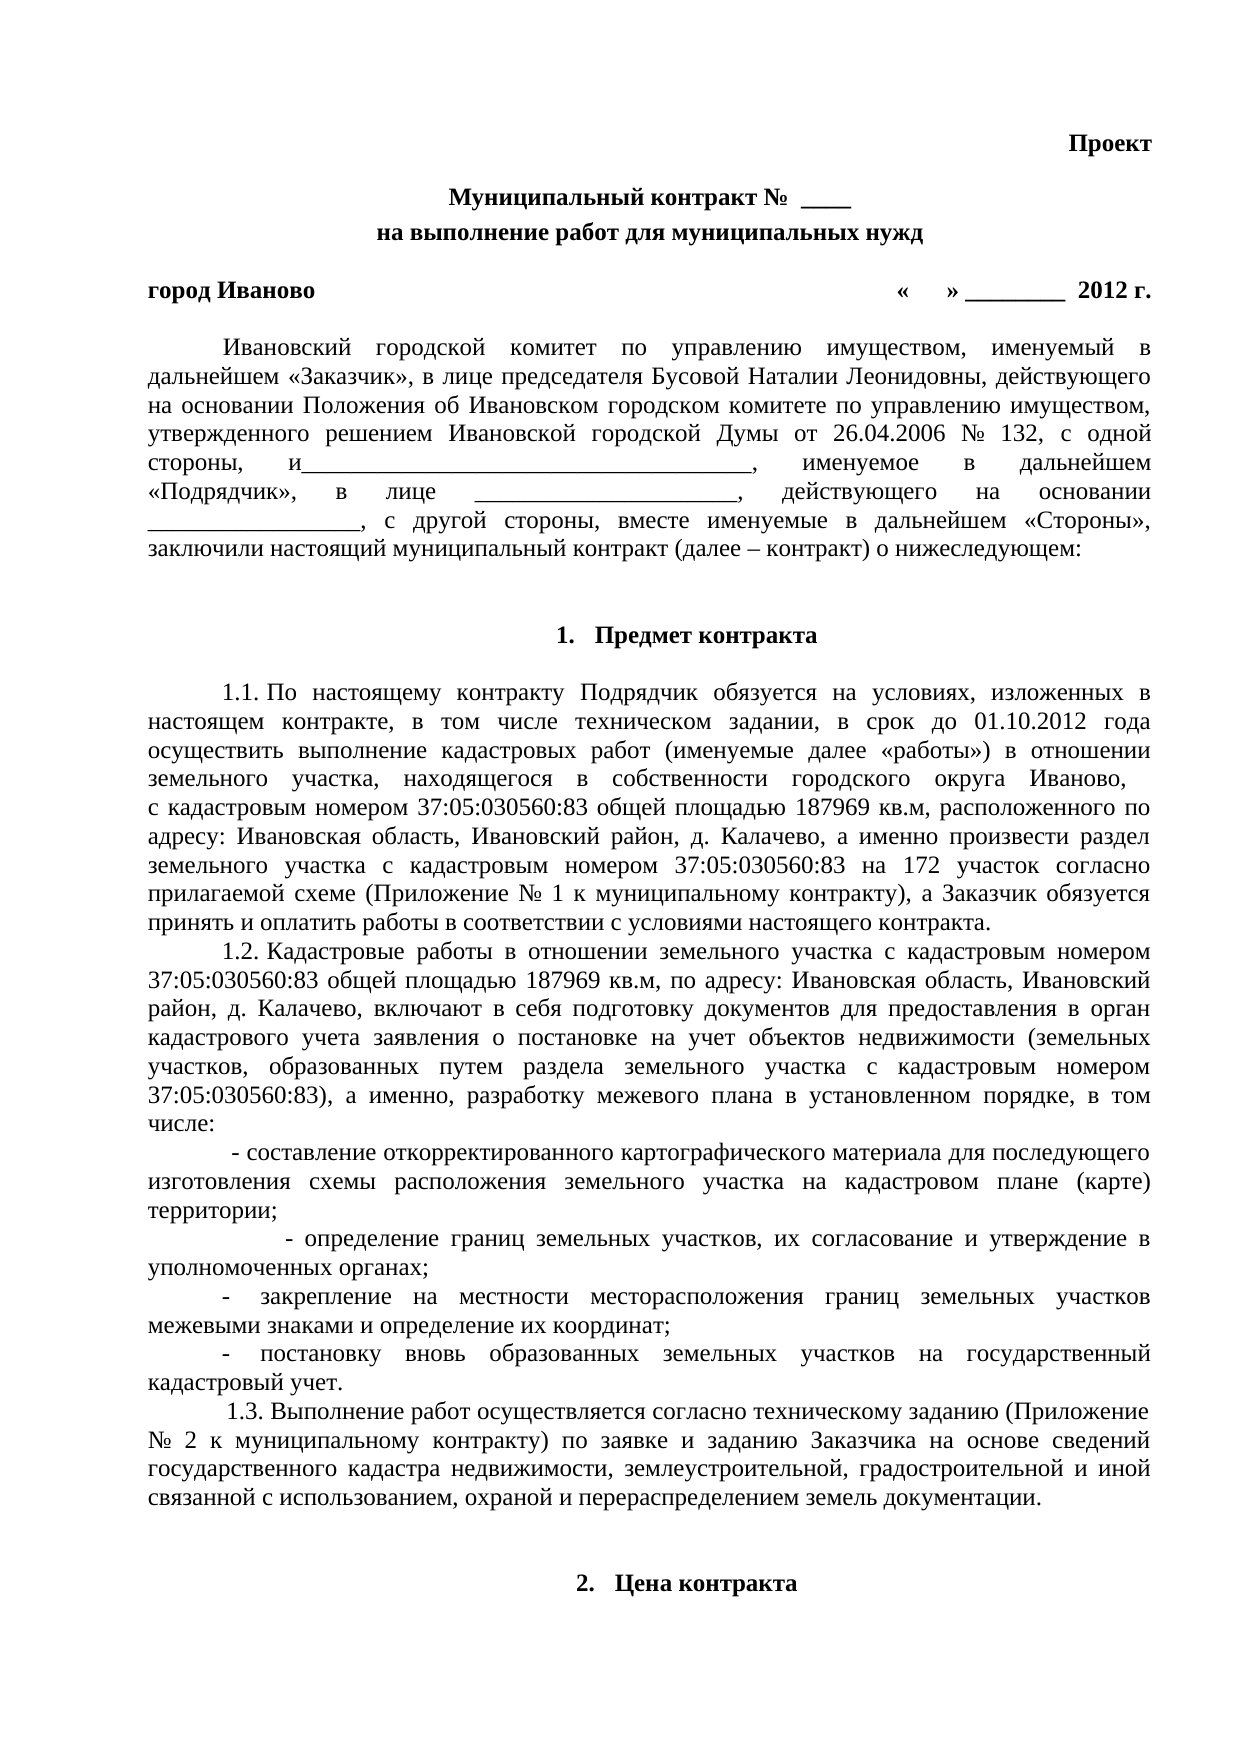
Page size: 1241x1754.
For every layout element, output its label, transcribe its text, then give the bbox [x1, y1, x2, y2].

list постановку вновь образованных земельных участков на государственный кадастровый учет. [148, 1338, 1152, 1396]
text Ивановский городской комитет по управлению имуществом, именуемый в дальнейшем «Заказчик», в лице председателя Бусовой Наталии Леонидовны, действующего на основании Положения об Ивановском городском комитете по управлению имуществом, утвержденного решением Ивановской городской Думы от 26.04.2006 № 132, с одной стороны, и____________________________________, именуемое в дальнейшем «Подрядчик», в лице _____________________, действующего на основании _________________, с другой стороны, вместе именуемые в дальнейшем «Стороны», заключили настоящий муниципальный контракт (далее – контракт) о нижеследующем: [148, 332, 1152, 562]
text - составление откорректированного картографического материала для последующего изготовления схемы расположения земельного участка на кадастровом плане (карте) территории; [148, 1137, 1152, 1223]
title Проект [148, 128, 1152, 157]
list Кадастровые работы в отношении земельного участка с кадастровым номером 37:05:030560:83 общей площадью 187969 кв.м, по адресу: Ивановская область, Ивановский район, д. Калачево, включают в себя подготовку документов для предоставления в орган кадастрового учета заявления о постановке на учет объектов недвижимости (земельных участков, образованных путем раздела земельного участка с кадастровым номером 37:05:030560:83), а именно, разработку межевого плана в установленном порядке, в том числе: [148, 936, 1152, 1137]
text 1.3. Выполнение работ осуществляется согласно техническому заданию (Приложение № 2 к муниципальному контракту) по заявке и заданию Заказчика на основе сведений государственного кадастра недвижимости, землеустроительной, градостроительной и иной связанной с использованием, охраной и перераспределением земель документации. [148, 1396, 1152, 1511]
list По настоящему контракту Подрядчик обязуется на условиях, изложенных в настоящем контракте, в том числе техническом задании, в срок до 01.10.2012 года осуществить выполнение кадастровых работ (именуемые далее «работы») в отношении земельного участка, находящегося в собственности городского округа Иваново, с кадастровым номером 37:05:030560:83 общей площадью 187969 кв.м, расположенного по адресу: Ивановская область, Ивановский район, д. Калачево, а именно произвести раздел земельного участка с кадастровым номером 37:05:030560:83 на 172 участок согласно прилагаемой схеме (Приложение № 1 к муниципальному контракту), а Заказчик обязуется принять и оплатить работы в соответствии с условиями настоящего контракта. [148, 677, 1152, 936]
list закрепление на местности месторасположения границ земельных участков межевыми знаками и определение их координат; [148, 1281, 1152, 1338]
text город Иваново « » ________ 2012 г. [148, 275, 1152, 303]
title Муниципальный контракт № ____ [148, 182, 1152, 211]
text на выполнение работ для муниципальных нужд [148, 217, 1152, 246]
text - определение границ земельных участков, их согласование и утверждение в уполномоченных органах; [148, 1223, 1152, 1281]
list Предмет контракта [148, 620, 1152, 648]
list Цена контракта [148, 1568, 1152, 1597]
